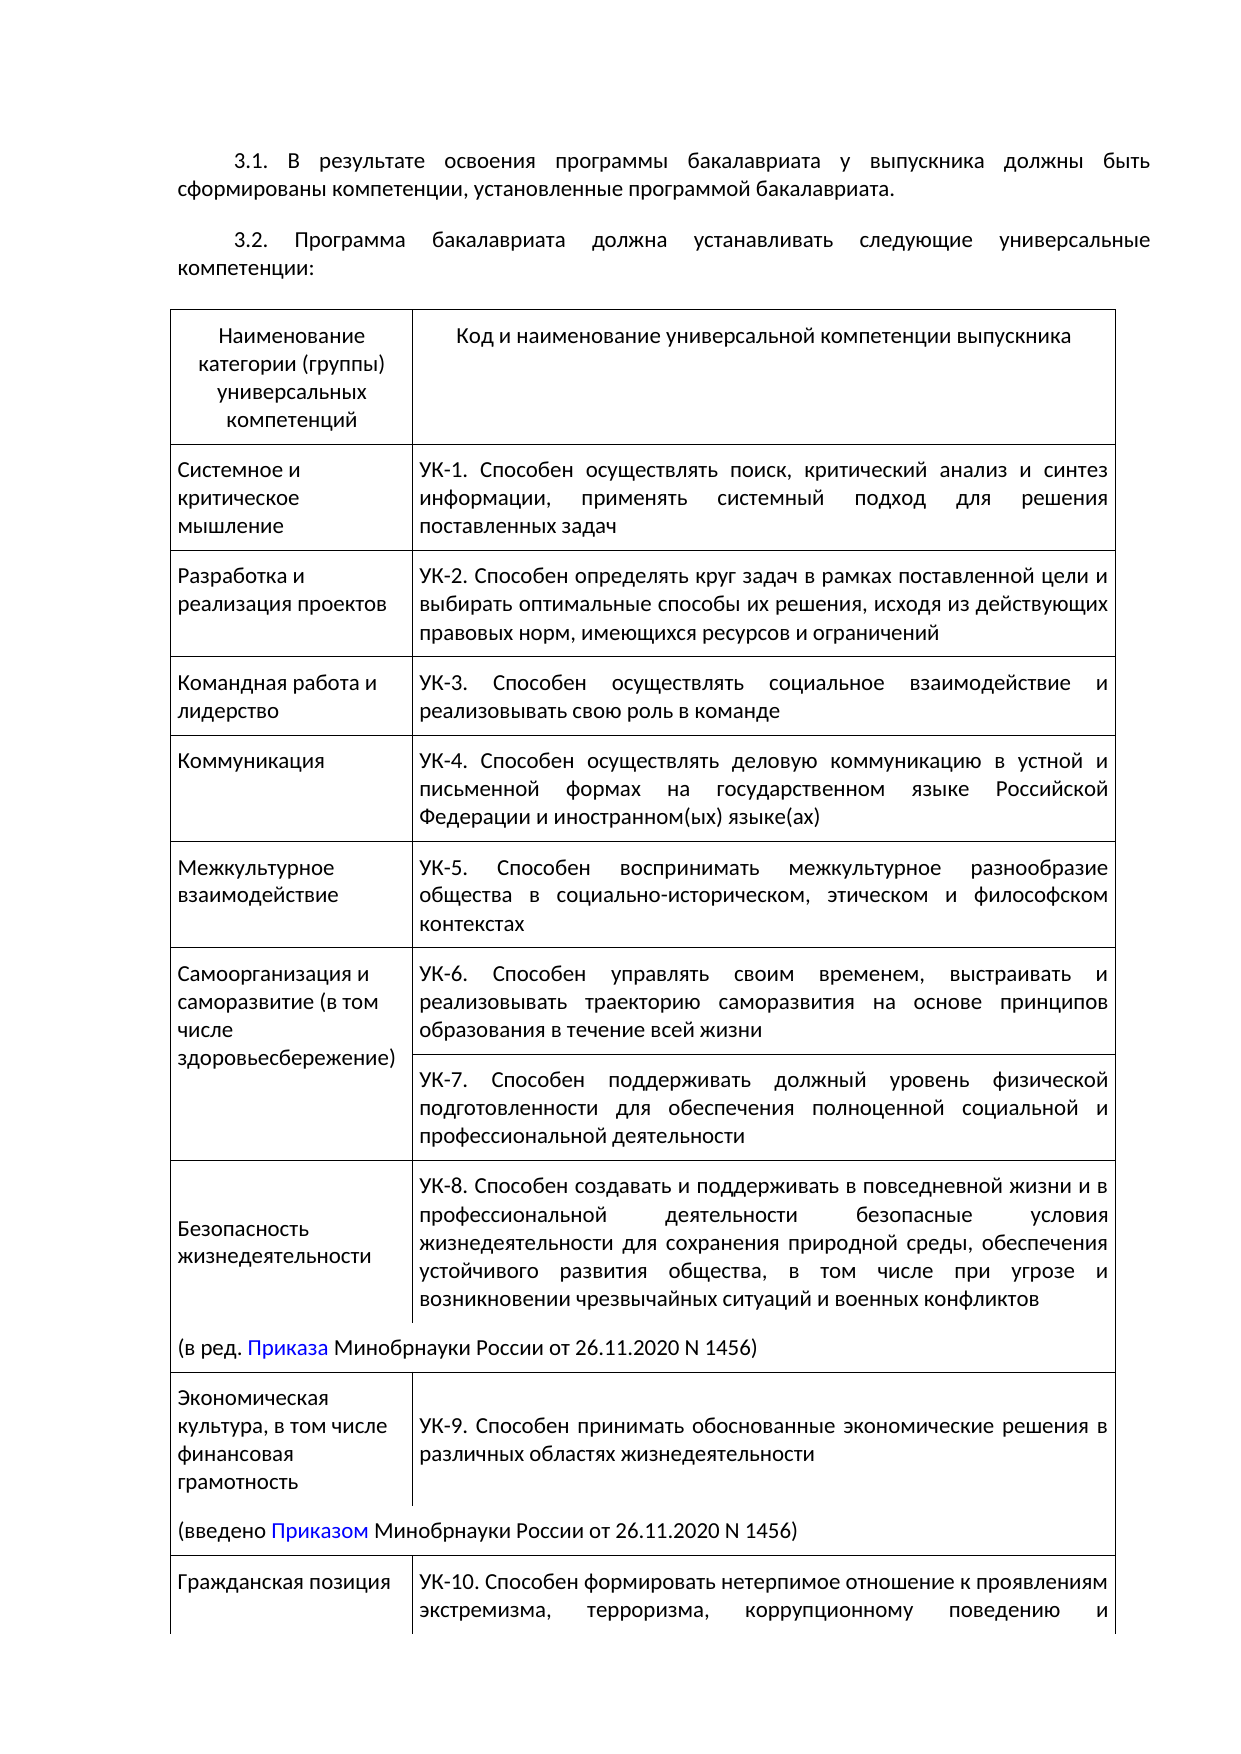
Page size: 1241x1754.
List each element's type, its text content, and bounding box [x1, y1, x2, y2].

table_cell УК-7. Способен поддерживать должный уровень физической подготовленности для обеспечения полноценной социальной и профессиональной деятельности [413, 1055, 1115, 1160]
table_header Наименование категории (группы) универсальных компетенций [171, 310, 412, 443]
table_cell Коммуникация [171, 736, 412, 841]
table_cell УК-5. Способен воспринимать межкультурное разнообразие общества в социально-историческом, этическом и философском контекстах [413, 842, 1115, 947]
table_cell Гражданская позиция [171, 1556, 412, 1634]
table_cell УК-4. Способен осуществлять деловую коммуникацию в устной и письменной формах на государственном языке Российской Федерации и иностранном(ых) языке(ах) [413, 736, 1115, 841]
table_cell Разработка и реализация проектов [171, 551, 412, 656]
text 3.2. Программа бакалавриата должна устанавливать следующие универсальные компетенции: [177, 225, 1152, 281]
text 3.1. В результате освоения программы бакалавриата у выпускника должны быть сформированы компетенции, установленные программой бакалавриата. [177, 146, 1152, 202]
table_cell УК-1. Способен осуществлять поиск, критический анализ и синтез информации, применять системный подход для решения поставленных задач [413, 445, 1115, 550]
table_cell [413, 1556, 1115, 1634]
table_cell (в ред. Приказа Минобрнауки России от 26.11.2020 N 1456) [171, 1323, 1115, 1372]
table_cell Безопасность жизнедеятельности [171, 1161, 412, 1322]
table_cell Системное и критическое мышление [171, 445, 412, 550]
table_cell Экономическая культура, в том числе финансовая грамотность [171, 1373, 412, 1506]
table_cell Самоорганизация и саморазвитие (в том числе здоровьесбережение) [171, 948, 412, 1160]
table_cell УК-6. Способен управлять своим временем, выстраивать и реализовывать траекторию саморазвития на основе принципов образования в течение всей жизни [413, 948, 1115, 1054]
table_cell (введено Приказом Минобрнауки России от 26.11.2020 N 1456) [171, 1506, 1115, 1555]
table_cell Межкультурное взаимодействие [171, 842, 412, 947]
table_cell УК-9. Способен принимать обоснованные экономические решения в различных областях жизнедеятельности [413, 1373, 1115, 1506]
table_header Код и наименование универсальной компетенции выпускника [413, 310, 1115, 443]
table_cell УК-8. Способен создавать и поддерживать в повседневной жизни и в профессиональной деятельности безопасные условия жизнедеятельности для сохранения природной среды, обеспечения устойчивого развития общества, в том числе при угрозе и возникновении чрезвычайных ситуаций и военных конфликтов [413, 1161, 1115, 1322]
table_cell УК-2. Способен определять круг задач в рамках поставленной цели и выбирать оптимальные способы их решения, исходя из действующих правовых норм, имеющихся ресурсов и ограничений [413, 551, 1115, 656]
table_cell Командная работа и лидерство [171, 657, 412, 734]
table_cell УК-3. Способен осуществлять социальное взаимодействие и реализовывать свою роль в команде [413, 657, 1115, 734]
